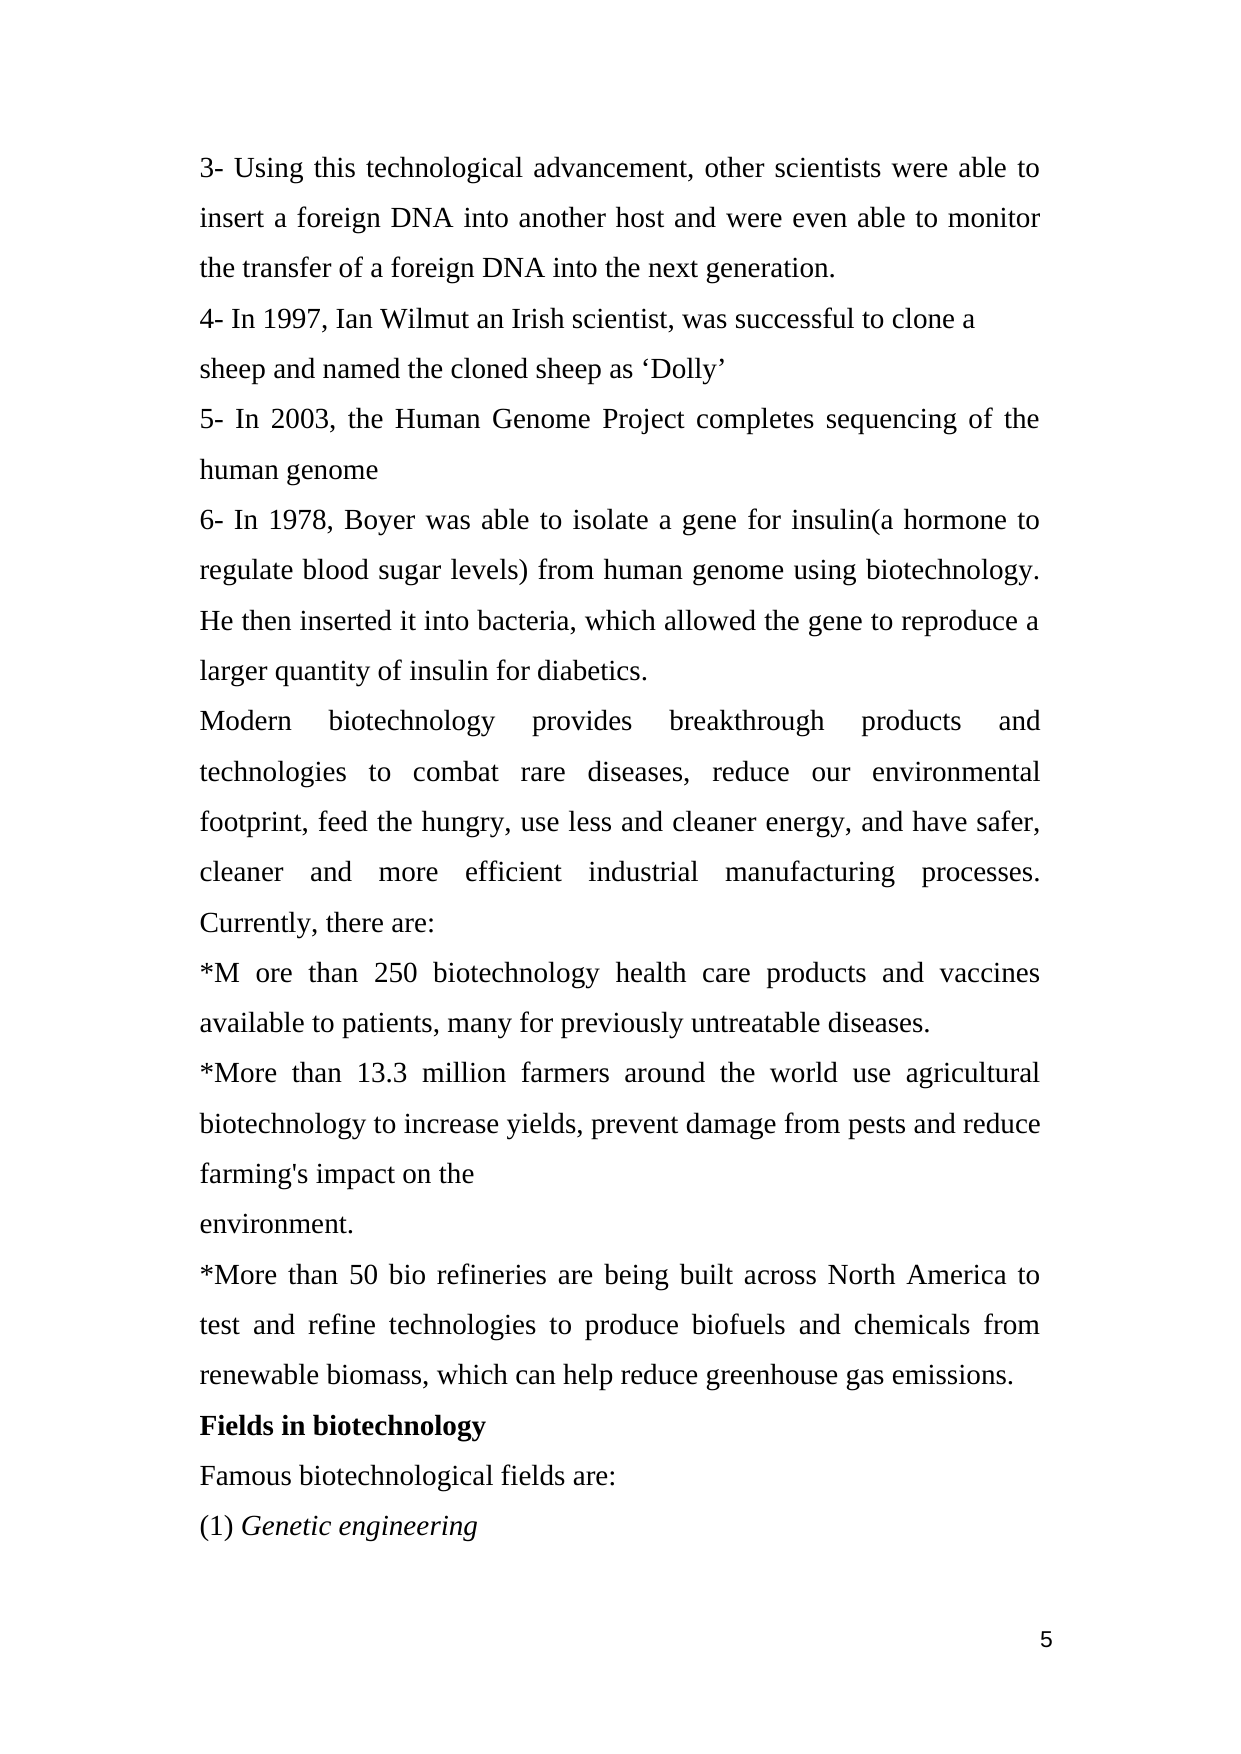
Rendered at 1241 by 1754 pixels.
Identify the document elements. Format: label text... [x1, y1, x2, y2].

text *More than 50 bio refineries are being built across North America to test and refine technologies to produce biofuels and chemicals from renewable biomass, which can help reduce greenhouse gas emissions. [199, 1257, 1041, 1391]
text Modern biotechnology provides breakthrough products and technologies to combat rare diseases, reduce our environmental footprint, feed the hungry, use less and cleaner energy, and have safer, cleaner and more efficient industrial manufacturing processes. Currently, there are: [199, 703, 1041, 938]
text 5- In 2003, the Human Genome Project completes sequencing of the human genome [199, 402, 1041, 485]
text (1) Genetic engineering [199, 1508, 1041, 1542]
text sheep and named the cloned sheep as ‘Dolly’ [199, 351, 1041, 385]
text 6- In 1978, Boyer was able to isolate a gene for insulin(a hormone to regulate blood sugar levels) from human genome using biotechnology. He then inserted it into bacteria, which allowed the gene to reproduce a larger quantity of insulin for diabetics. [199, 502, 1041, 687]
text *M ore than 250 biotechnology health care products and vaccines available to patients, many for previously untreatable diseases. [199, 955, 1041, 1039]
text 3- Using this technological advancement, other scientists were able to insert a foreign DNA into another host and were even able to monitor the transfer of a foreign DNA into the next generation. [199, 150, 1041, 284]
text environment. [199, 1207, 1041, 1240]
text *More than 13.3 million farmers around the world use agricultural biotechnology to increase yields, prevent damage from pests and reduce farming's impact on the [199, 1056, 1041, 1190]
text Fields in biotechnology [199, 1408, 1041, 1441]
text 4- In 1997, Ian Wilmut an Irish scientist, was successful to clone a [199, 301, 1041, 334]
text Famous biotechnological fields are: [199, 1458, 1041, 1492]
